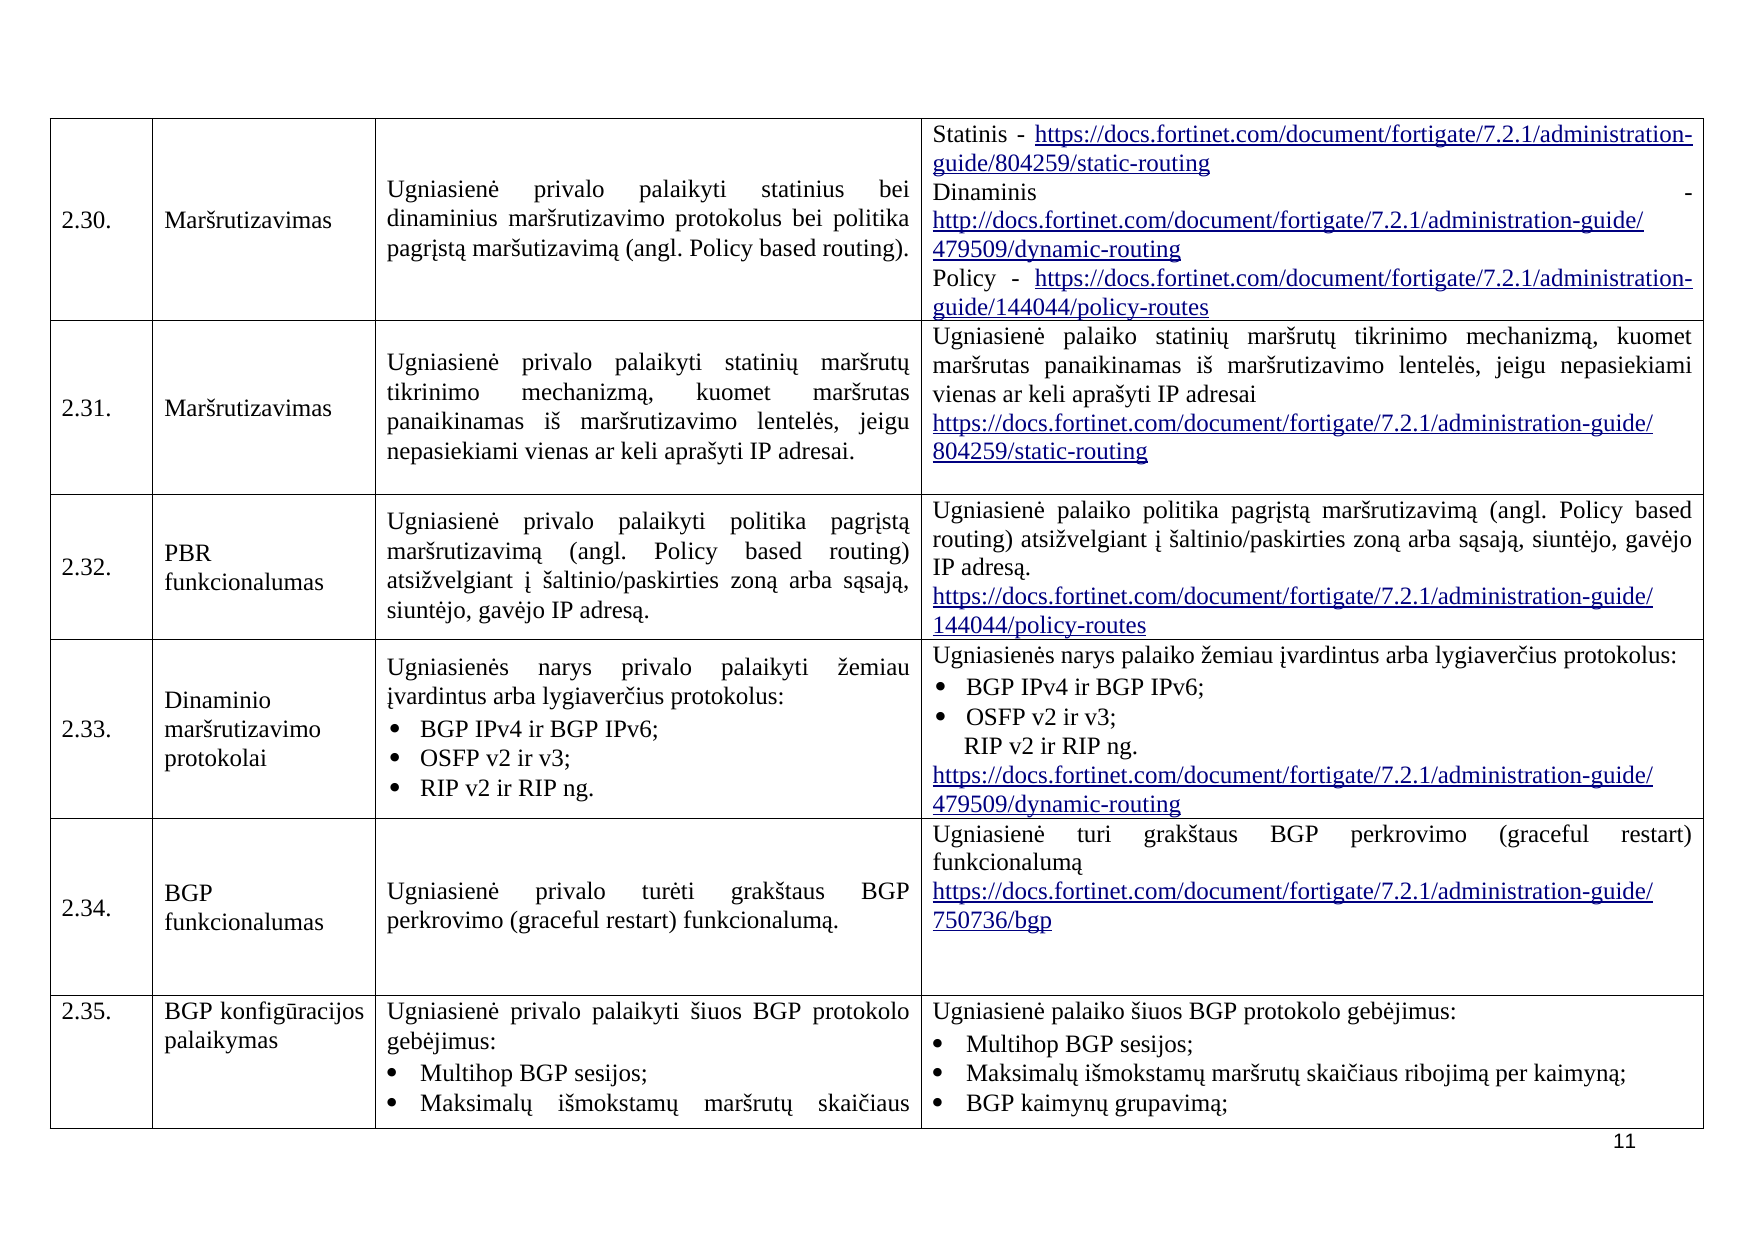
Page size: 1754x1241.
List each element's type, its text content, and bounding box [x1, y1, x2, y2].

table_cell Ugniasienė privalo turėti grakštaus BGP perkrovimo (graceful restart) funkcionalumą. [376, 819, 921, 995]
table_cell Ugniasienė palaiko politika pagrįstą maršrutizavimą (angl. Policy based routing) atsižvelgiant į šaltinio/paskirties zoną arba sąsają, siuntėjo, gavėjo IP adresą. https://docs.fortinet.com/document/fortigate/7.2.1/administration-guide/144044/policy-routes [922, 495, 1703, 639]
table_cell Ugniasienė turi grakštaus BGP perkrovimo (graceful restart) funkcionalumą https://docs.fortinet.com/document/fortigate/7.2.1/administration-guide/750736/bgp [922, 819, 1703, 995]
table_cell Ugniasienė privalo palaikyti statinius bei dinaminius maršrutizavimo protokolus bei politika pagrįstą maršutizavimą (angl. Policy based routing). [376, 119, 921, 320]
table_cell Ugniasienė privalo palaikyti politika pagrįstą maršrutizavimą (angl. Policy based routing) atsižvelgiant į šaltinio/paskirties zoną arba sąsają, siuntėjo, gavėjo IP adresą. [376, 495, 921, 639]
table_cell 2.33. [51, 640, 152, 818]
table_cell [153, 996, 375, 1127]
table_cell PBR funkcionalumas [153, 495, 375, 639]
table_cell Ugniasienės narys palaiko žemiau įvardintus arba lygiaverčius protokolus: BGP IPv4 ir BGP IPv6; OSFP v2 ir v3; RIP v2 ir RIP ng. https://docs.fortinet.com/document/fortigate/7.2.1/administration-guide/479509/dynamic-routing [922, 640, 1703, 818]
table_cell Ugniasienė privalo palaikyti statinių maršrutų tikrinimo mechanizmą, kuomet maršrutas panaikinamas iš maršrutizavimo lentelės, jeigu nepasiekiami vienas ar keli aprašyti IP adresai. [376, 321, 921, 494]
table_cell 2.31. [51, 321, 152, 494]
table_cell Dinaminio maršrutizavimo protokolai [153, 640, 375, 818]
table_cell 2.35. [51, 996, 152, 1127]
table_cell Maršrutizavimas [153, 321, 375, 494]
table_cell Ugniasienė palaiko statinių maršrutų tikrinimo mechanizmą, kuomet maršrutas panaikinamas iš maršrutizavimo lentelės, jeigu nepasiekiami vienas ar keli aprašyti IP adresai https://docs.fortinet.com/document/fortigate/7.2.1/administration-guide/804259/static-routing [922, 321, 1703, 494]
table_cell Statinis - https://docs.fortinet.com/document/fortigate/7.2.1/administration-guide/804259/static-routing Dinaminis - http://docs.fortinet.com/document/fortigate/7.2.1/administration-guide/479509/dynamic-routing Policy - https://docs.fortinet.com/document/fortigate/7.2.1/administration-guide/144044/policy-routes [922, 119, 1703, 320]
table_cell 2.32. [51, 495, 152, 639]
table_cell Ugniasienės narys privalo palaikyti žemiau įvardintus arba lygiaverčius protokolus: BGP IPv4 ir BGP IPv6; OSFP v2 ir v3; RIP v2 ir RIP ng. [376, 640, 921, 818]
table_cell BGP funkcionalumas [153, 819, 375, 995]
table_cell 2.30. [51, 119, 152, 320]
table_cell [922, 996, 1703, 1127]
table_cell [376, 996, 921, 1127]
table_cell 2.34. [51, 819, 152, 995]
table_cell Maršrutizavimas [153, 119, 375, 320]
